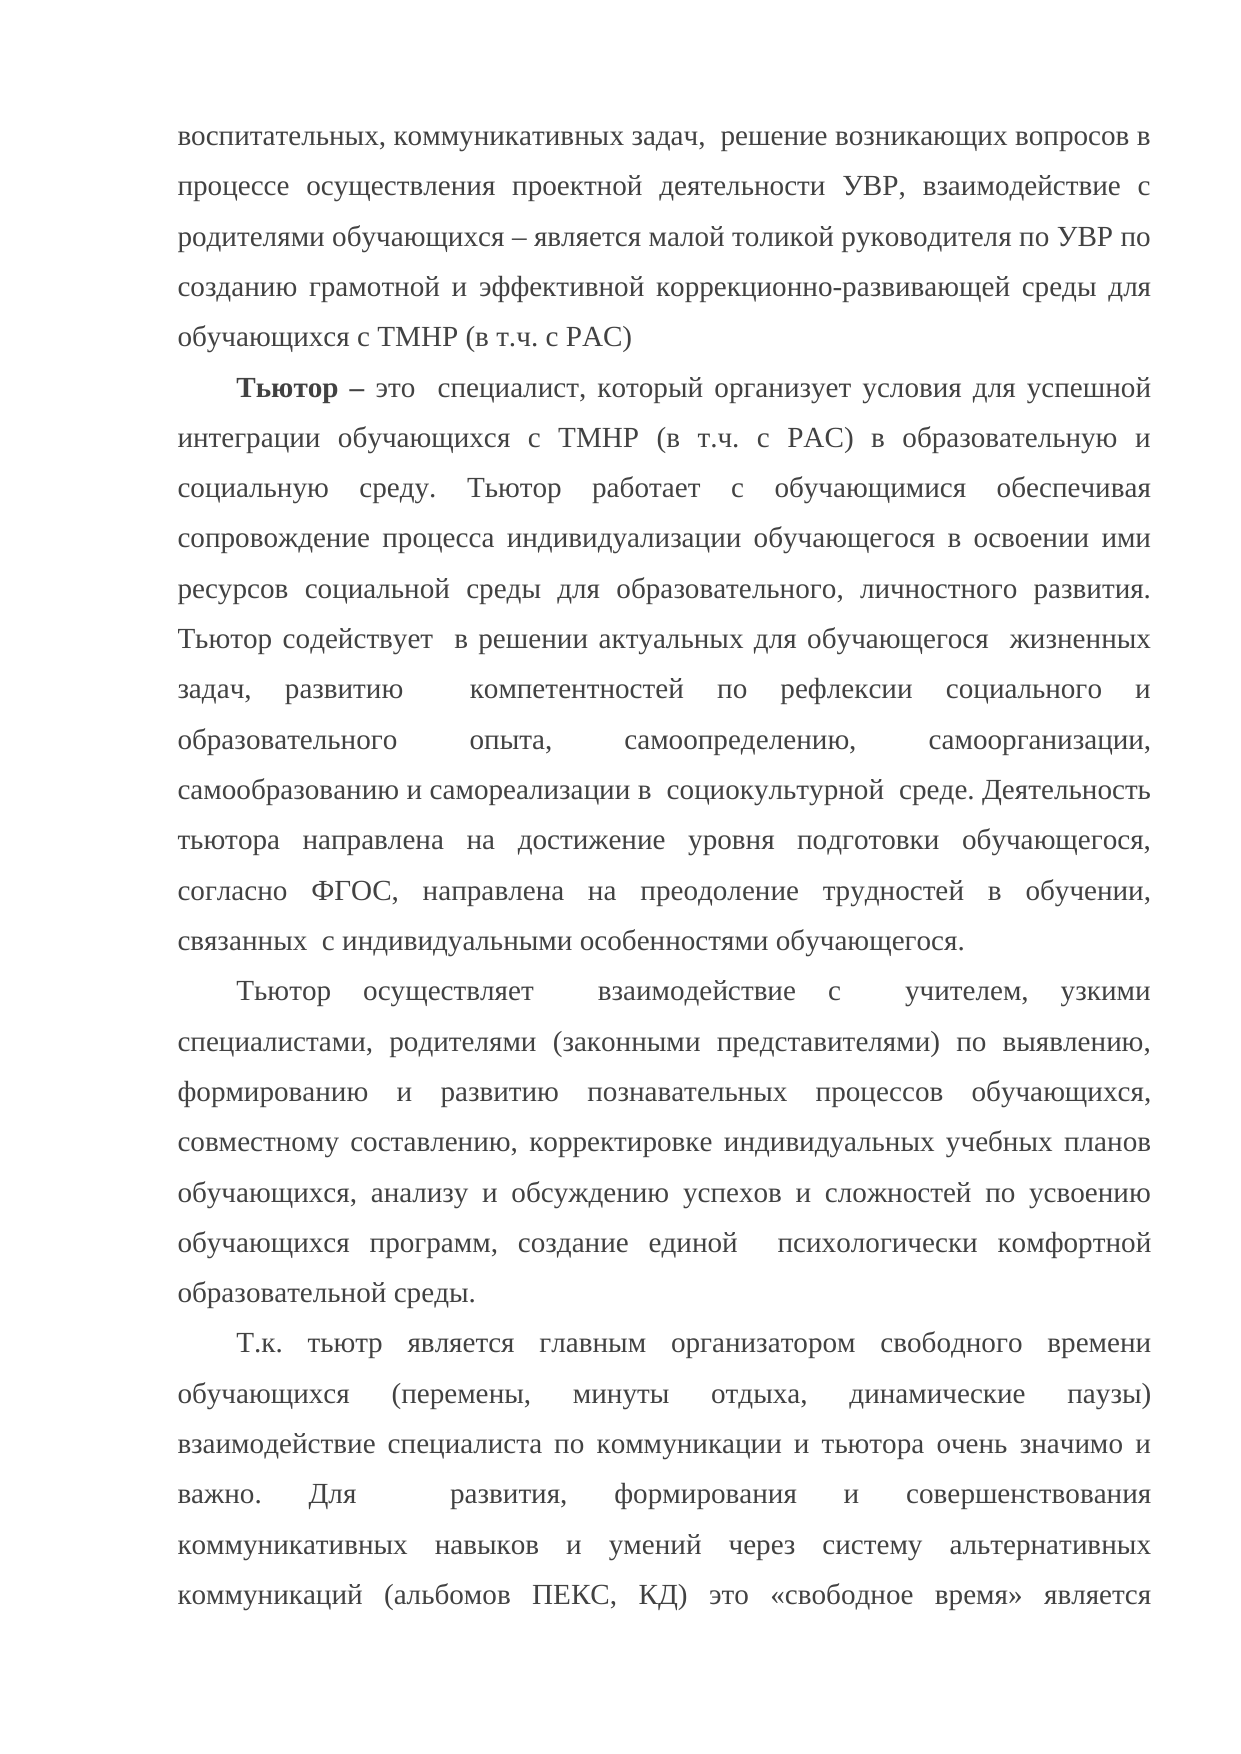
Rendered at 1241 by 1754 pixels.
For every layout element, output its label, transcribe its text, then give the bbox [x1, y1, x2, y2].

text Тьютор – это специалист, который организует условия для успешной интеграции обучающихся с ТМНР (в т.ч. с РАС) в образовательную и социальную среду. Тьютор работает с обучающимися обеспечивая сопровождение процесса индивидуализации обучающегося в освоении ими ресурсов социальной среды для образовательного, личностного развития. Тьютор содействует в решении актуальных для обучающегося жизненных задач, развитию компетентностей по рефлексии социального и образовательного опыта, самоопределению, самоорганизации, самообразованию и самореализации в социокультурной среде. Деятельность тьютора направлена на достижение уровня подготовки обучающегося, согласно ФГОС, направлена на преодоление трудностей в обучении, связанных с индивидуальными особенностями обучающегося. [177, 370, 1152, 957]
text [177, 1326, 1152, 1611]
text Тьютор осуществляет взаимодействие с учителем, узкими специалистами, родителями (законными представителями) по выявлению, формированию и развитию познавательных процессов обучающихся, совместному составлению, корректировке индивидуальных учебных планов обучающихся, анализу и обсуждению успехов и сложностей по усвоению обучающихся программ, создание единой психологически комфортной образовательной среды. [177, 973, 1152, 1309]
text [177, 118, 1152, 353]
